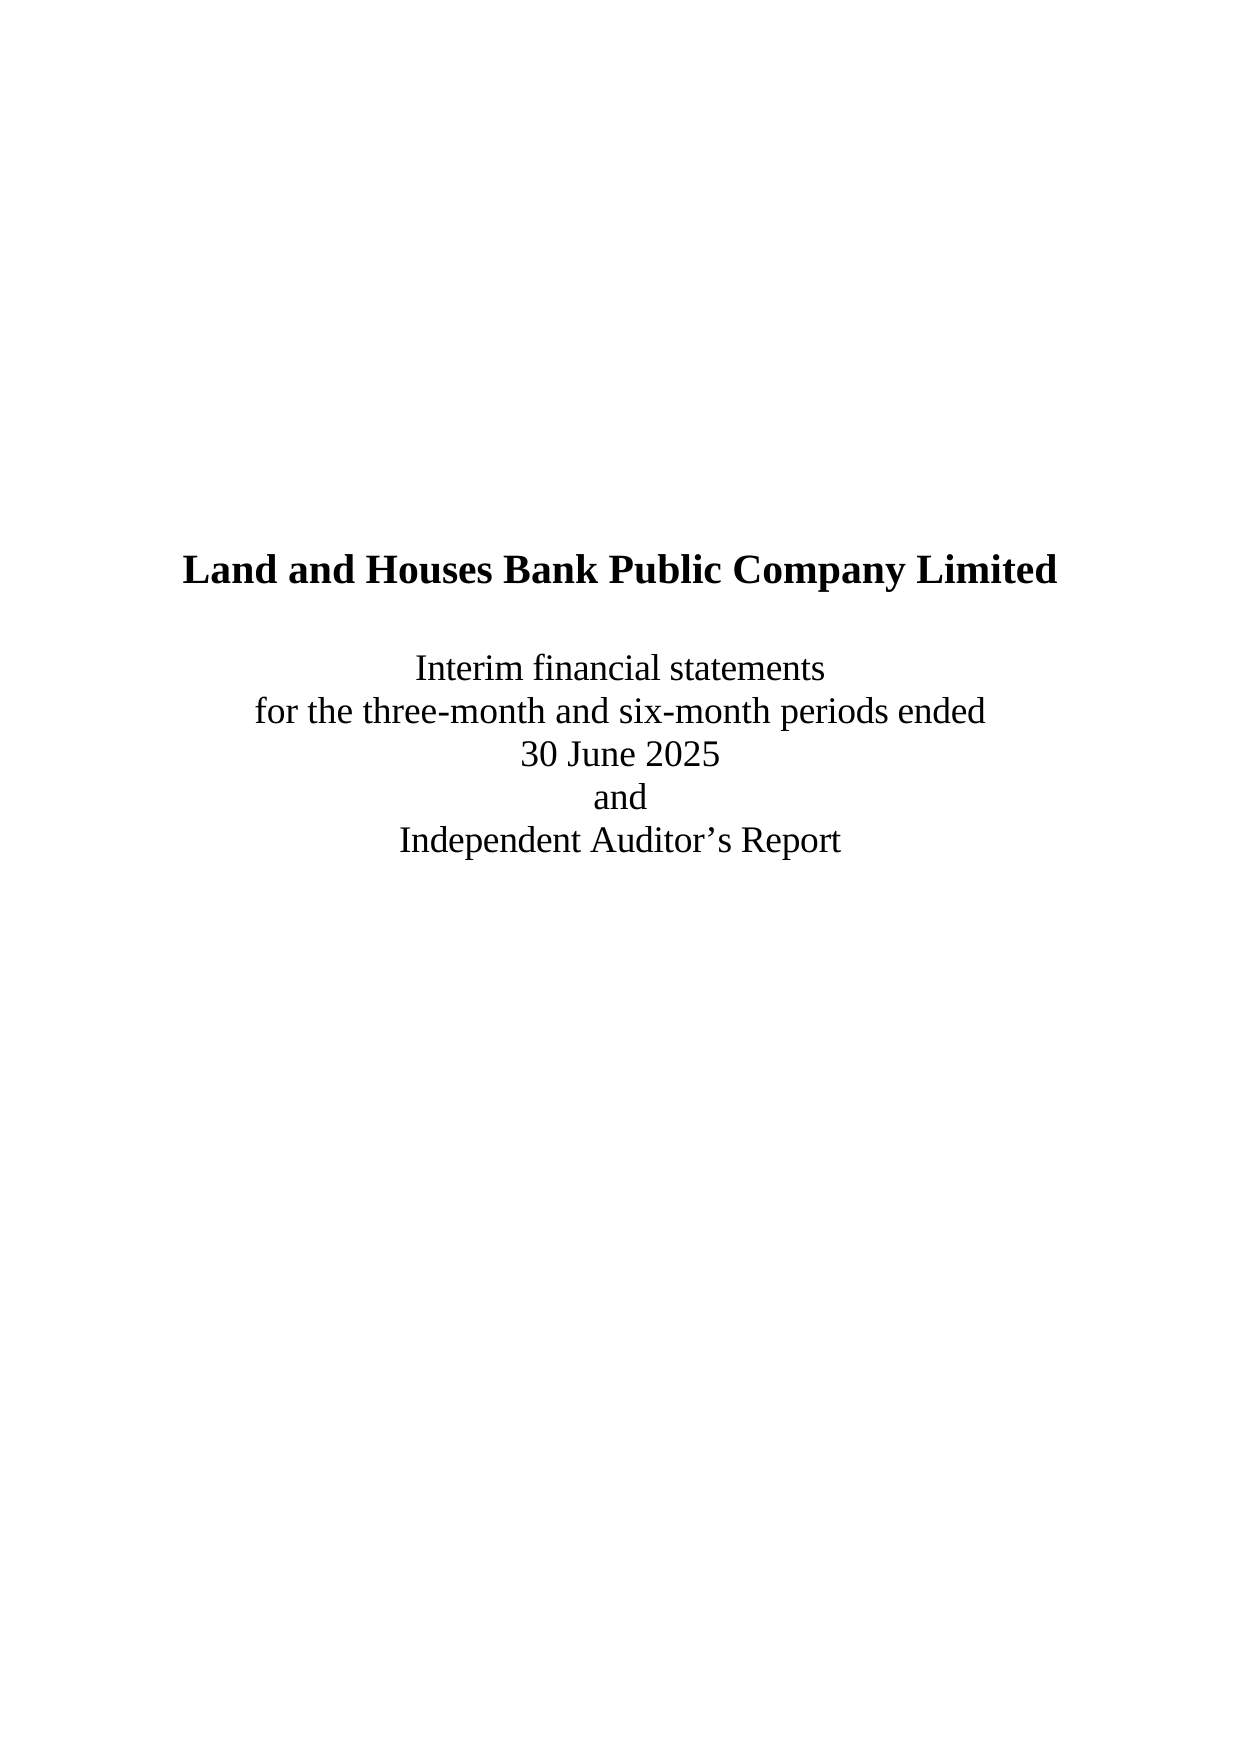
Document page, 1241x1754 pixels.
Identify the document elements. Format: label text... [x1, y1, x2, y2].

text Independent Auditor’s Report [120, 818, 1120, 861]
title for the three-month and six-month periods ended [120, 688, 1120, 731]
text and [120, 774, 1120, 818]
title 30 June 2025 [120, 731, 1120, 774]
text Land and Houses Bank Public Company Limited [120, 544, 1120, 592]
title Interim financial statements [120, 645, 1120, 688]
